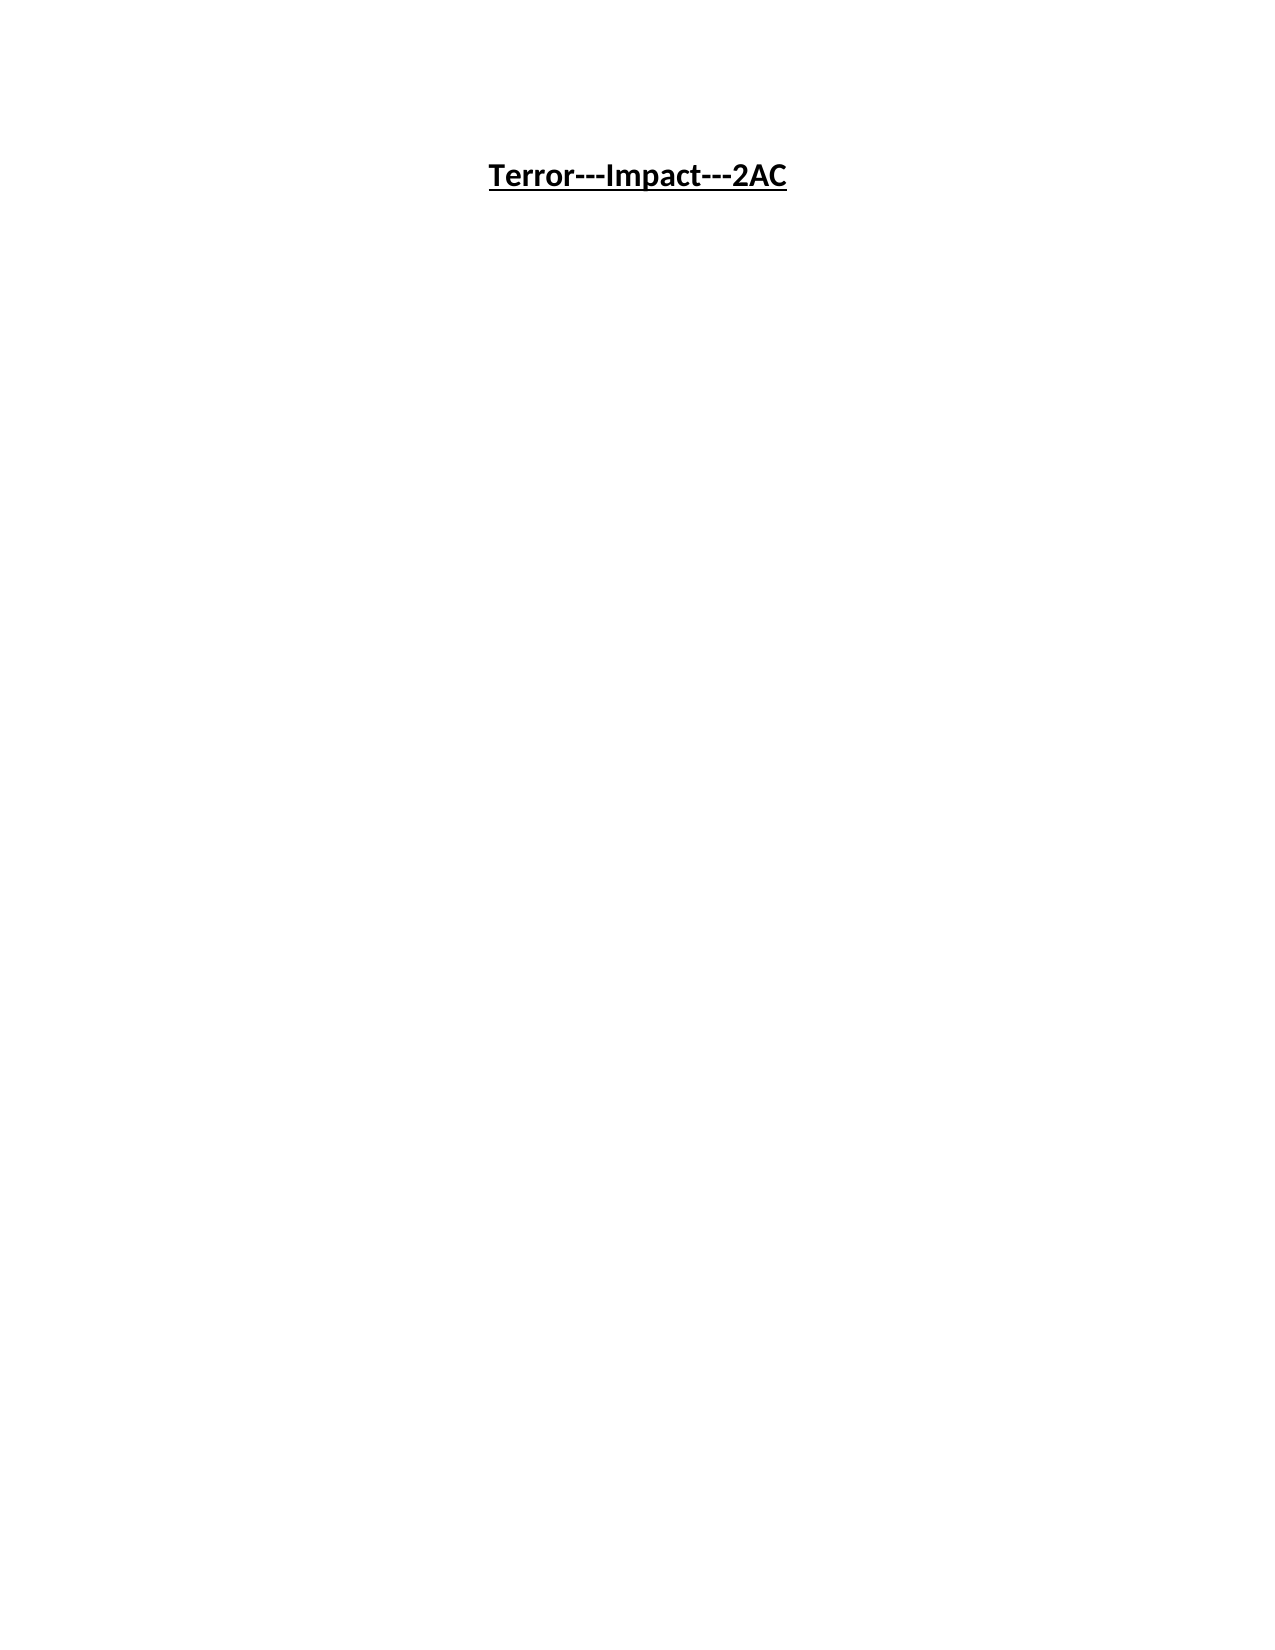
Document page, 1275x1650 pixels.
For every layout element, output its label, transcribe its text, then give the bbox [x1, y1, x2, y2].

subtitle Terror---Impact---2AC [150, 154, 1125, 195]
